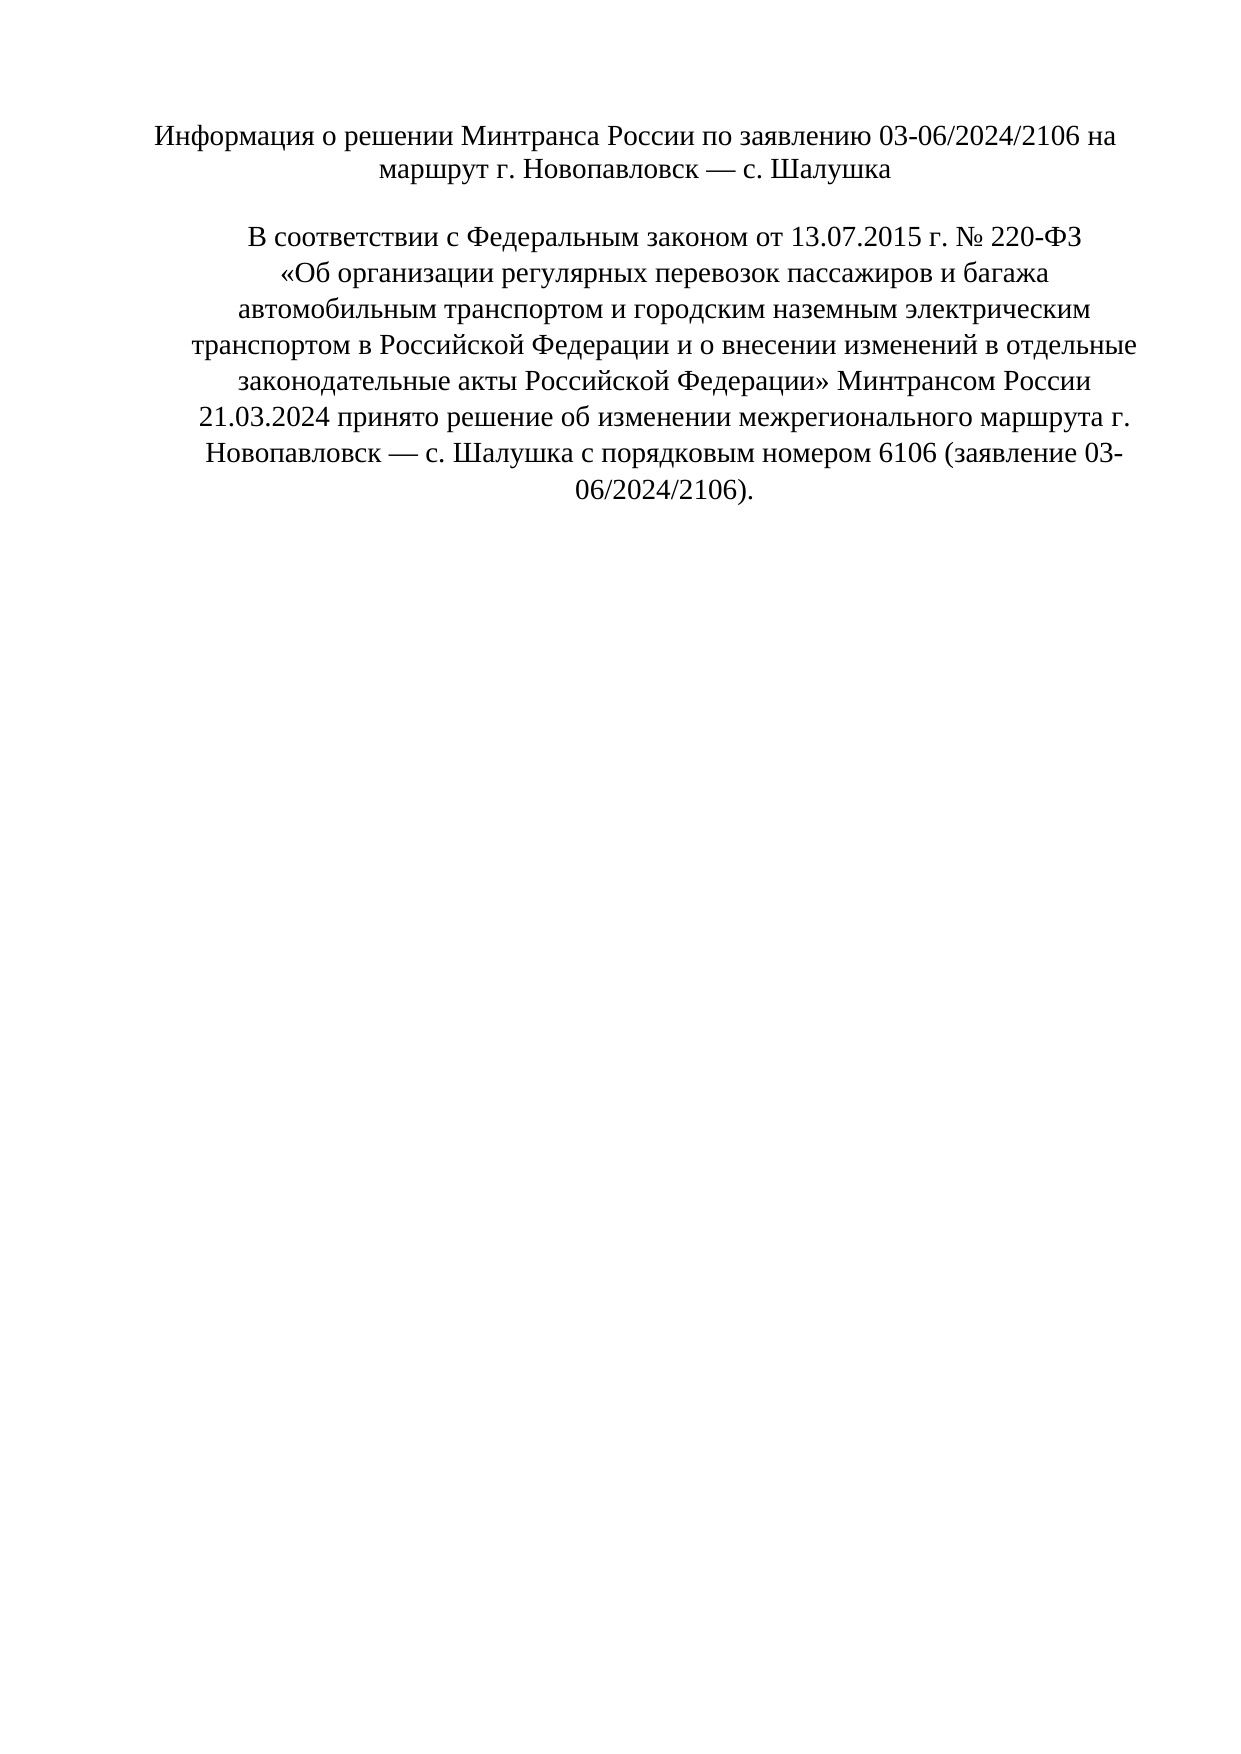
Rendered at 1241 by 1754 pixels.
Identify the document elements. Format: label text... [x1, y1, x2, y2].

text В соответствии с Федеральным законом от 13.07.2015 г. № 220-ФЗ «Об организации регулярных перевозок пассажиров и багажа автомобильным транспортом и городским наземным электрическим транспортом в Российской Федерации и о внесении изменений в отдельные законодательные акты Российской Федерации» Минтрансом России 21.03.2024 принято решение об изменении межрегионального маршрута г. Новопавловск — с. Шалушка с порядковым номером 6106 (заявление 03-06/2024/2106). [177, 219, 1152, 505]
text Информация о решении Минтранса России по заявлению 03-06/2024/2106 на маршрут г. Новопавловск — с. Шалушка [118, 118, 1152, 185]
